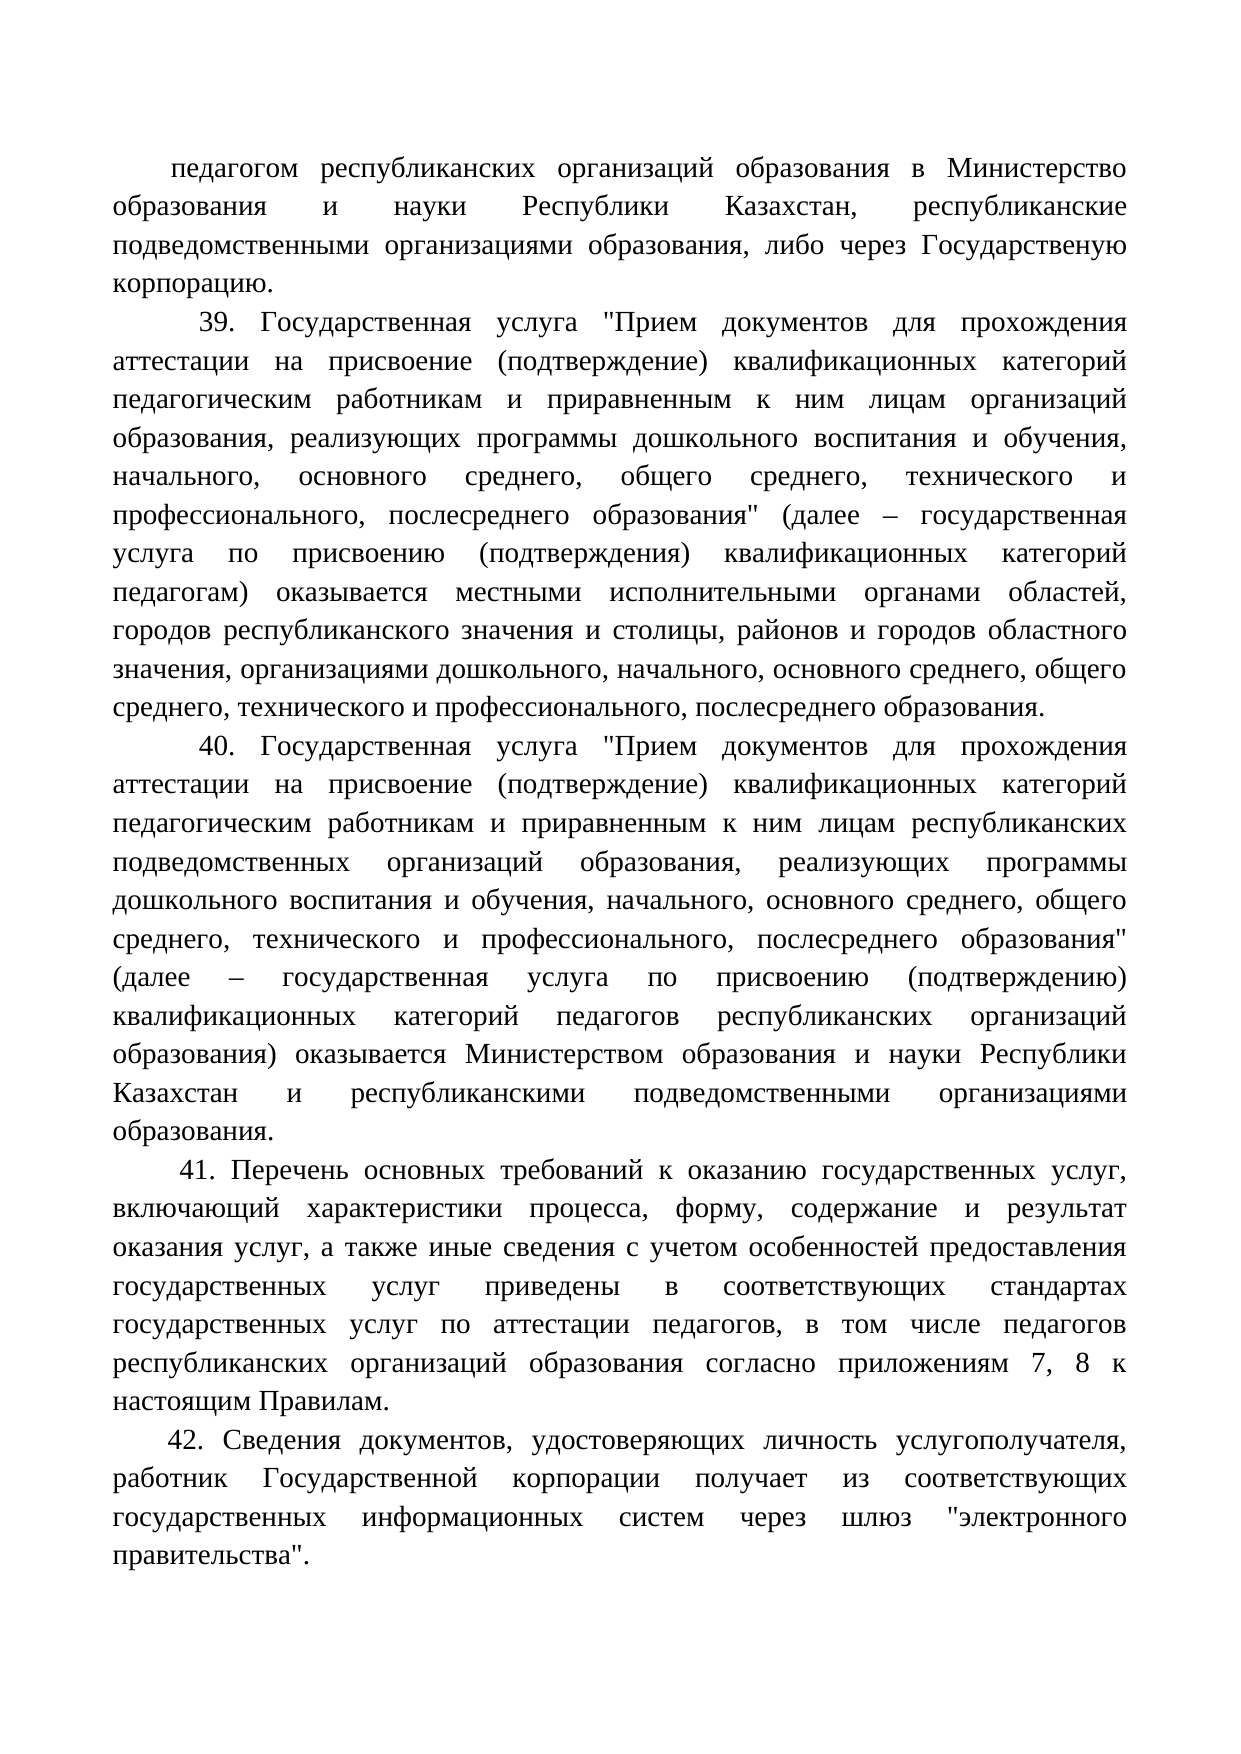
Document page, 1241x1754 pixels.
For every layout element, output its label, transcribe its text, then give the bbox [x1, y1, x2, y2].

text 41. Перечень основных требований к оказанию государственных услуг, включающий характеристики процесса, форму, содержание и результат оказания услуг, а также иные сведения с учетом особенностей предоставления государственных услуг приведены в соответствующих стандартах государственных услуг по аттестации педагогов, в том числе педагогов республиканских организаций образования согласно приложениям 7, 8 к настоящим Правилам. [112, 1152, 1128, 1417]
text 39. Государственная услуга "Прием документов для прохождения аттестации на присвоение (подтверждение) квалификационных категорий педагогическим работникам и приравненным к ним лицам организаций образования, реализующих программы дошкольного воспитания и обучения, начального, основного среднего, общего среднего, технического и профессионального, послесреднего образования" (далее – государственная услуга по присвоению (подтверждения) квалификационных категорий педагогам) оказывается местными исполнительными органами областей, городов республиканского значения и столицы, районов и городов областного значения, организациями дошкольного, начального, основного среднего, общего среднего, технического и профессионального, послесреднего образования. [112, 304, 1128, 723]
text 42. Сведения документов, удостоверяющих личность услугополучателя, работник Государственной корпорации получает из соответствующих государственных информационных систем через шлюз "электронного правительства". [112, 1422, 1128, 1571]
text педагогом республиканских организаций образования в Министерство образования и науки Республики Казахстан, республиканские подведомственными организациями образования, либо через Государственую корпорацию. [112, 150, 1128, 299]
text 40. Государственная услуга "Прием документов для прохождения аттестации на присвоение (подтверждение) квалификационных категорий педагогическим работникам и приравненным к ним лицам республиканских подведомственных организаций образования, реализующих программы дошкольного воспитания и обучения, начального, основного среднего, общего среднего, технического и профессионального, послесреднего образования" (далее – государственная услуга по присвоению (подтверждению) квалификационных категорий педагогов республиканских организаций образования) оказывается Министерством образования и науки Республики Казахстан и республиканскими подведомственными организациями образования. [112, 728, 1128, 1147]
